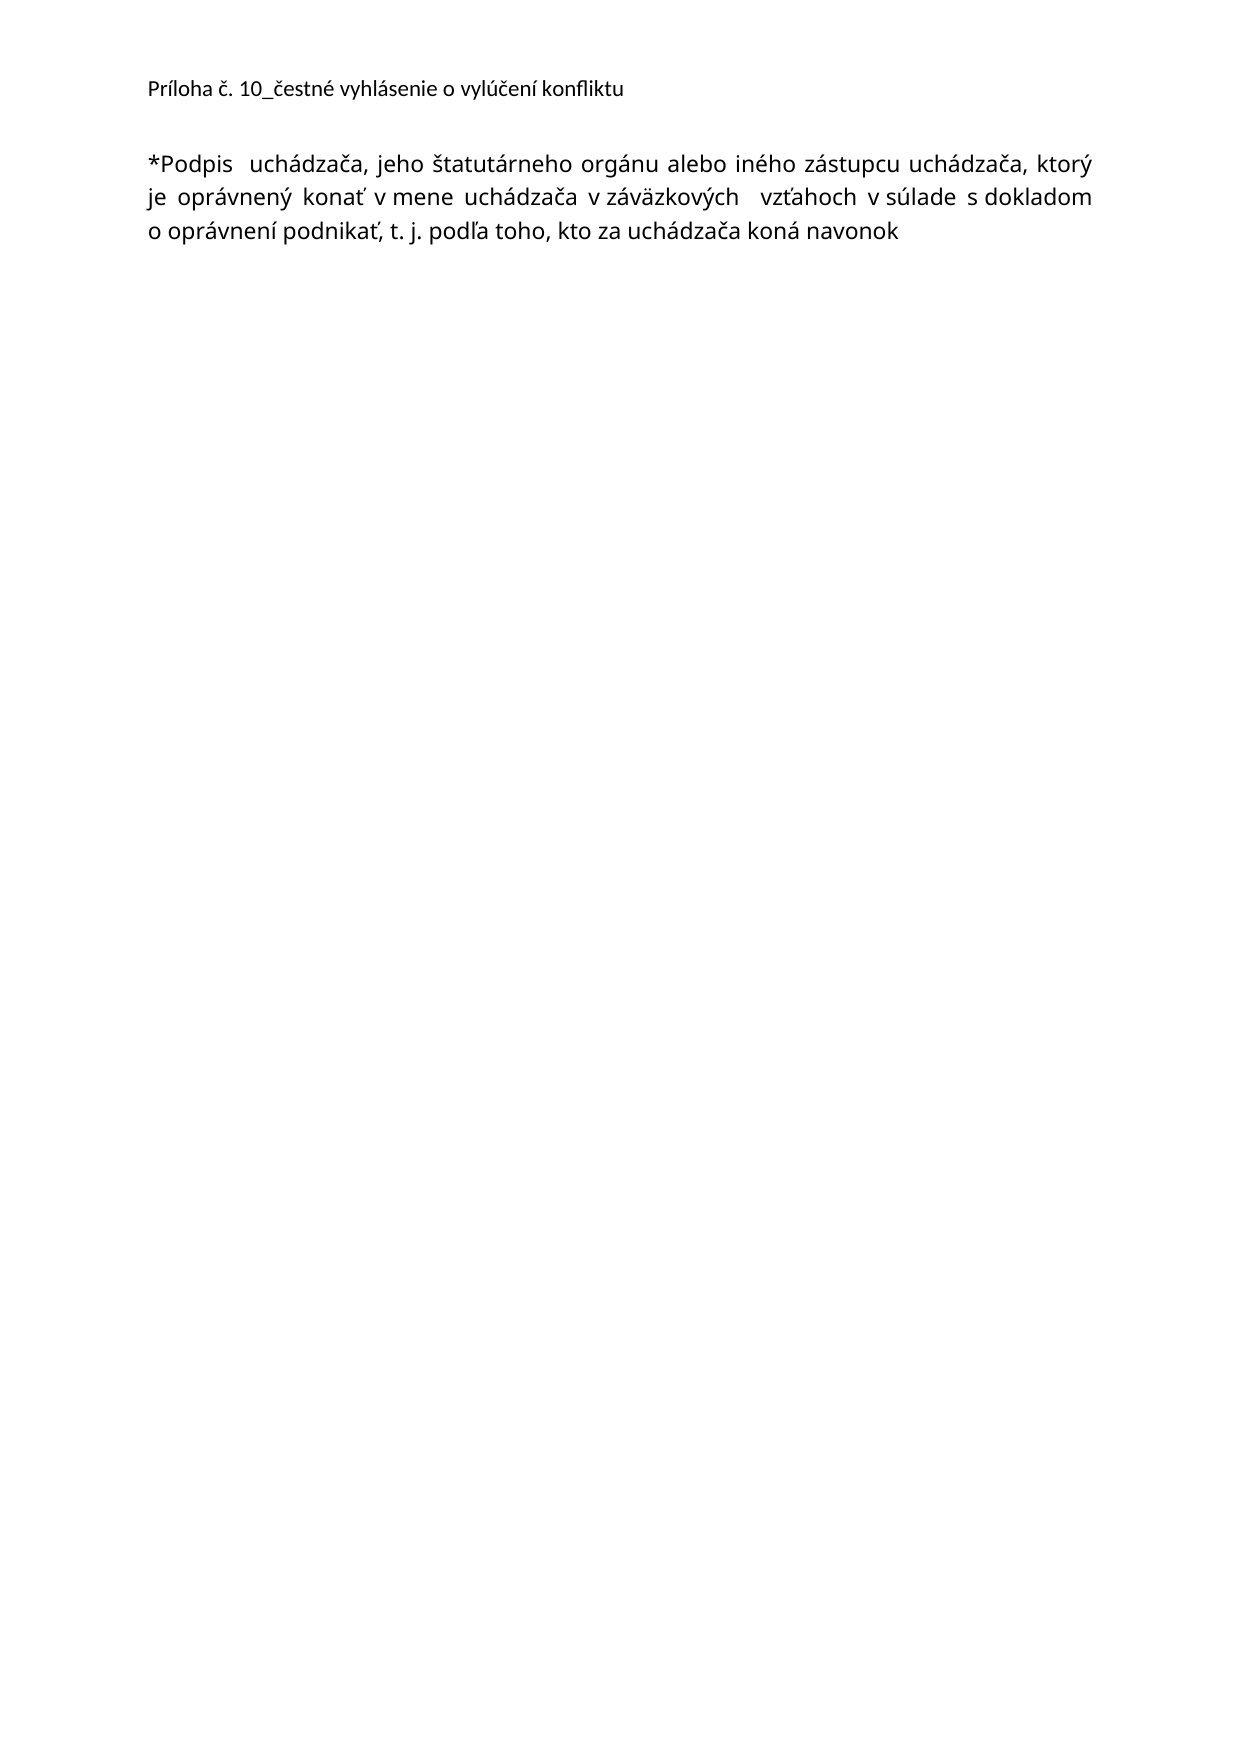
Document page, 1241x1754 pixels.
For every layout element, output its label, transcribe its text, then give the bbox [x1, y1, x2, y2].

text *Podpis uchádzača, jeho štatutárneho orgánu alebo iného zástupcu uchádzača, ktorý je oprávnený konať v mene uchádzača v záväzkových vzťahoch v súlade s dokladom o oprávnení podnikať, t. j. podľa toho, kto za uchádzača koná navonok [148, 148, 1093, 246]
